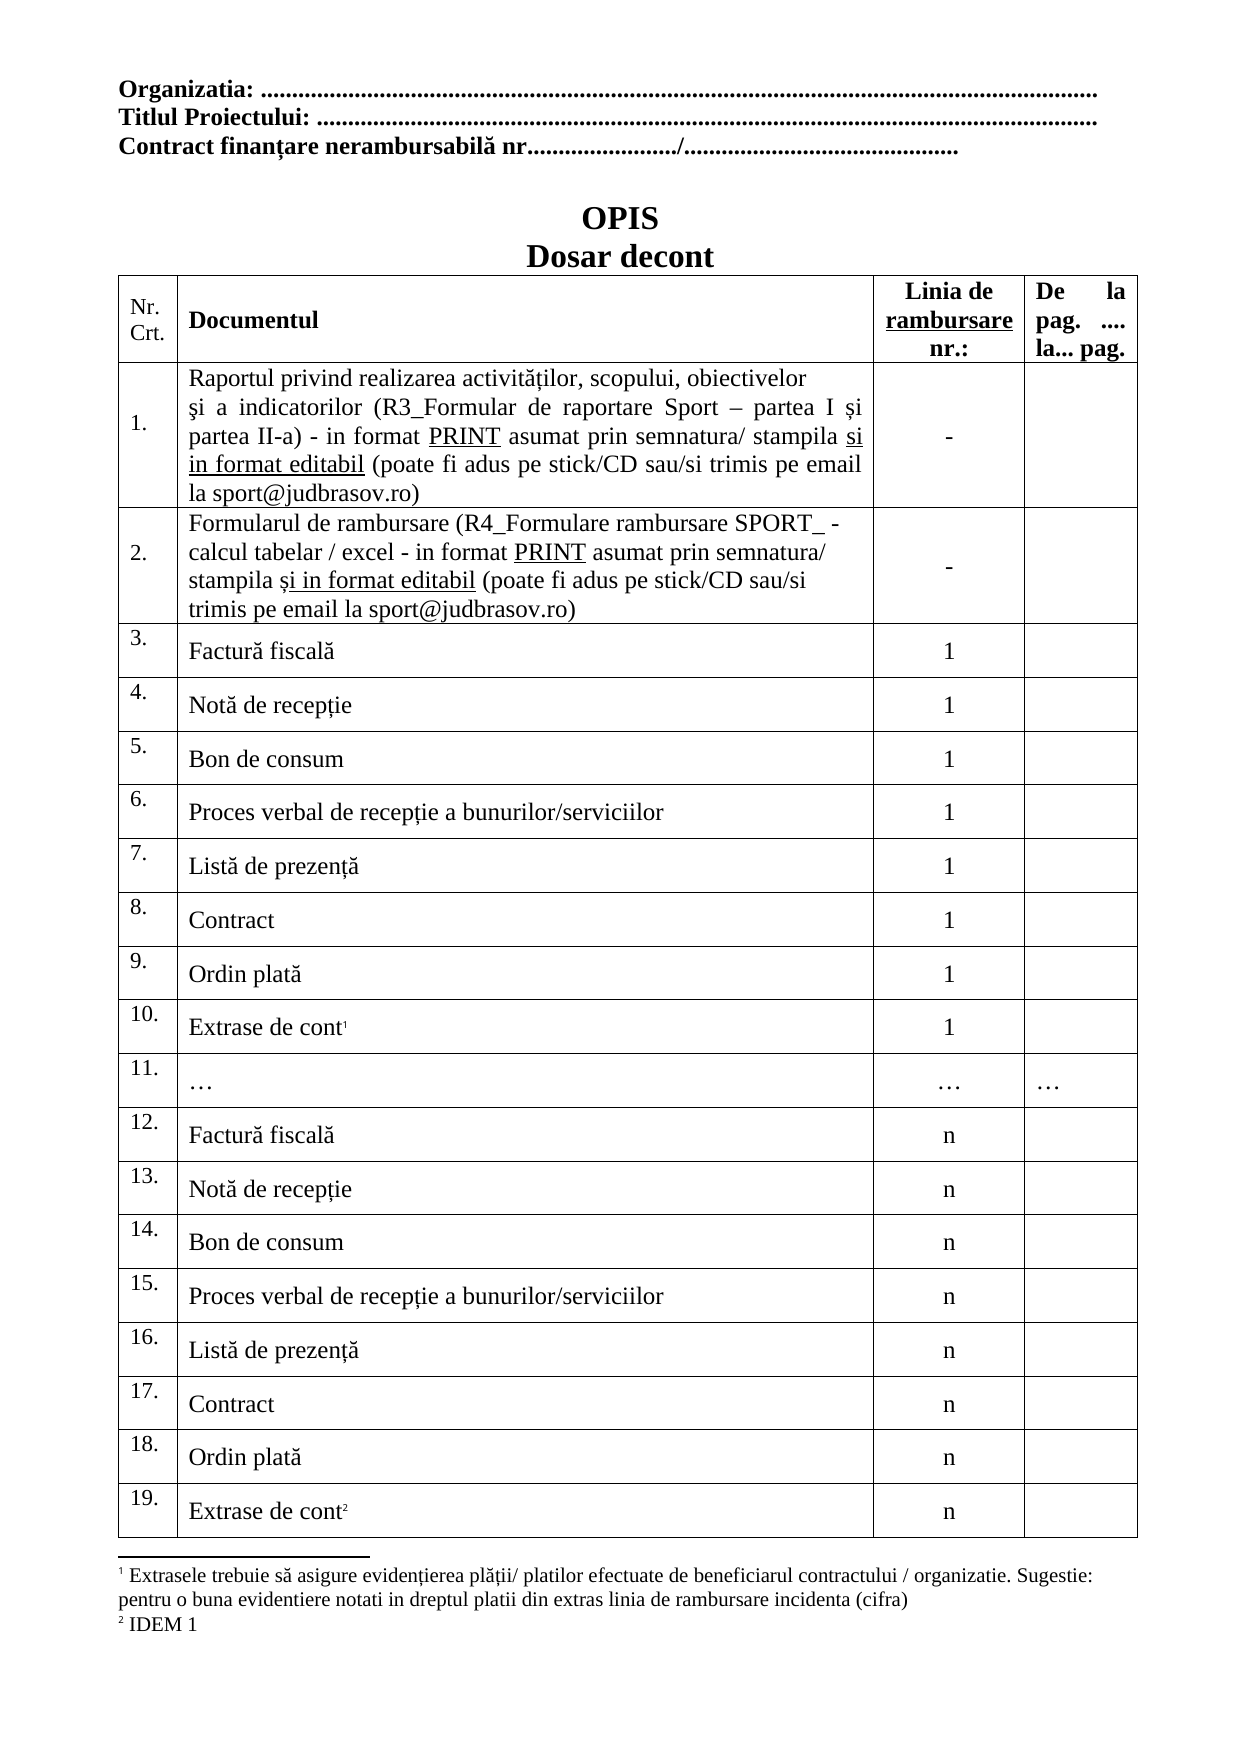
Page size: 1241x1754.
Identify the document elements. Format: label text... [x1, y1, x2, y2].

table_cell Contract [178, 1377, 873, 1429]
table_cell Notă de recepție [178, 678, 873, 731]
table_cell Proces verbal de recepție a bunurilor/serviciilor [178, 785, 873, 838]
table_cell Listă de prezență [178, 839, 873, 892]
table_cell n [874, 1269, 1024, 1322]
table_cell [1025, 947, 1137, 999]
table_cell 1 [874, 839, 1024, 892]
table_cell 1 [874, 1000, 1024, 1053]
table_cell 1 [874, 947, 1024, 999]
table_cell 1 [874, 732, 1024, 784]
table_cell Bon de consum [178, 1215, 873, 1268]
table_cell 1 [874, 785, 1024, 838]
table_cell Extrase de cont [178, 1484, 873, 1537]
text Dosar decont [118, 237, 1122, 275]
table_cell n [874, 1484, 1024, 1537]
table_cell Listă de prezență [178, 1323, 873, 1376]
table_cell [119, 1162, 177, 1214]
table_cell [1025, 1323, 1137, 1376]
table_header Nr. Crt. [119, 276, 177, 362]
table_cell [119, 624, 177, 677]
table_cell [119, 947, 177, 999]
table_cell [119, 1269, 177, 1322]
table_cell [119, 678, 177, 731]
table_cell [1025, 1269, 1137, 1322]
table_cell [1025, 1377, 1137, 1429]
table_cell Contract [178, 893, 873, 946]
table_cell n [874, 1430, 1024, 1483]
text OPIS [118, 198, 1122, 237]
table_cell [119, 1000, 177, 1053]
table_cell [1025, 1215, 1137, 1268]
table_cell Formularul de rambursare (R4_Formulare rambursare SPORT_ - calcul tabelar / excel - in format PRINT asumat prin semnatura/ stampila și in format editabil (poate fi adus pe stick/CD sau/si trimis pe email la sport@judbrasov.ro) [178, 508, 873, 623]
table_cell n [874, 1215, 1024, 1268]
table_header Linia de rambursare nr.: [874, 276, 1024, 362]
table_cell [1025, 1162, 1137, 1214]
table_cell [119, 785, 177, 838]
table_cell Raportul privind realizarea activităților, scopului, obiectivelor şi a indicatorilor (R3_Formular de raportare Sport – partea I și partea II-a) - in format PRINT asumat prin semnatura/ stampila si in format editabil (poate fi adus pe stick/CD sau/si trimis pe email la sport@judbrasov.ro) [178, 363, 873, 507]
table_cell [1025, 785, 1137, 838]
table_cell [119, 1377, 177, 1429]
table_cell [119, 1054, 177, 1107]
table_cell Proces verbal de recepție a bunurilor/serviciilor [178, 1269, 873, 1322]
table_cell [119, 1215, 177, 1268]
table_cell 1 [874, 893, 1024, 946]
table_cell [1025, 508, 1137, 623]
table_cell [119, 363, 177, 507]
table_cell … [1025, 1054, 1137, 1107]
table_cell Ordin plată [178, 1430, 873, 1483]
table_cell n [874, 1377, 1024, 1429]
table_cell Ordin plată [178, 947, 873, 999]
table_cell - [874, 508, 1024, 623]
table_cell [1025, 1430, 1137, 1483]
table_cell [119, 839, 177, 892]
table_cell … [874, 1054, 1024, 1107]
table_cell Factură fiscală [178, 1108, 873, 1161]
table_cell Notă de recepție [178, 1162, 873, 1214]
table_cell [119, 1108, 177, 1161]
table_cell Extrase de cont [178, 1000, 873, 1053]
table_cell [119, 508, 177, 623]
table_cell n [874, 1108, 1024, 1161]
table_cell [119, 732, 177, 784]
table_cell [1025, 1108, 1137, 1161]
table_cell [119, 1484, 177, 1537]
table_cell [1025, 732, 1137, 784]
table_cell [1025, 678, 1137, 731]
table_cell 1 [874, 624, 1024, 677]
table_cell 1 [874, 678, 1024, 731]
table_cell [119, 1430, 177, 1483]
table_header Documentul [178, 276, 873, 362]
table_cell Factură fiscală [178, 624, 873, 677]
table_cell - [874, 363, 1024, 507]
table_cell [1025, 363, 1137, 507]
table_cell Bon de consum [178, 732, 873, 784]
table_cell n [874, 1162, 1024, 1214]
table_cell [1025, 893, 1137, 946]
table_cell [119, 893, 177, 946]
table_cell [1025, 624, 1137, 677]
table_cell [1025, 1484, 1137, 1537]
table_header De la pag. .... la... pag. [1025, 276, 1137, 362]
table_cell n [874, 1323, 1024, 1376]
table_cell … [178, 1054, 873, 1107]
table_cell [1025, 839, 1137, 892]
table_cell [119, 1323, 177, 1376]
table_cell [1025, 1000, 1137, 1053]
